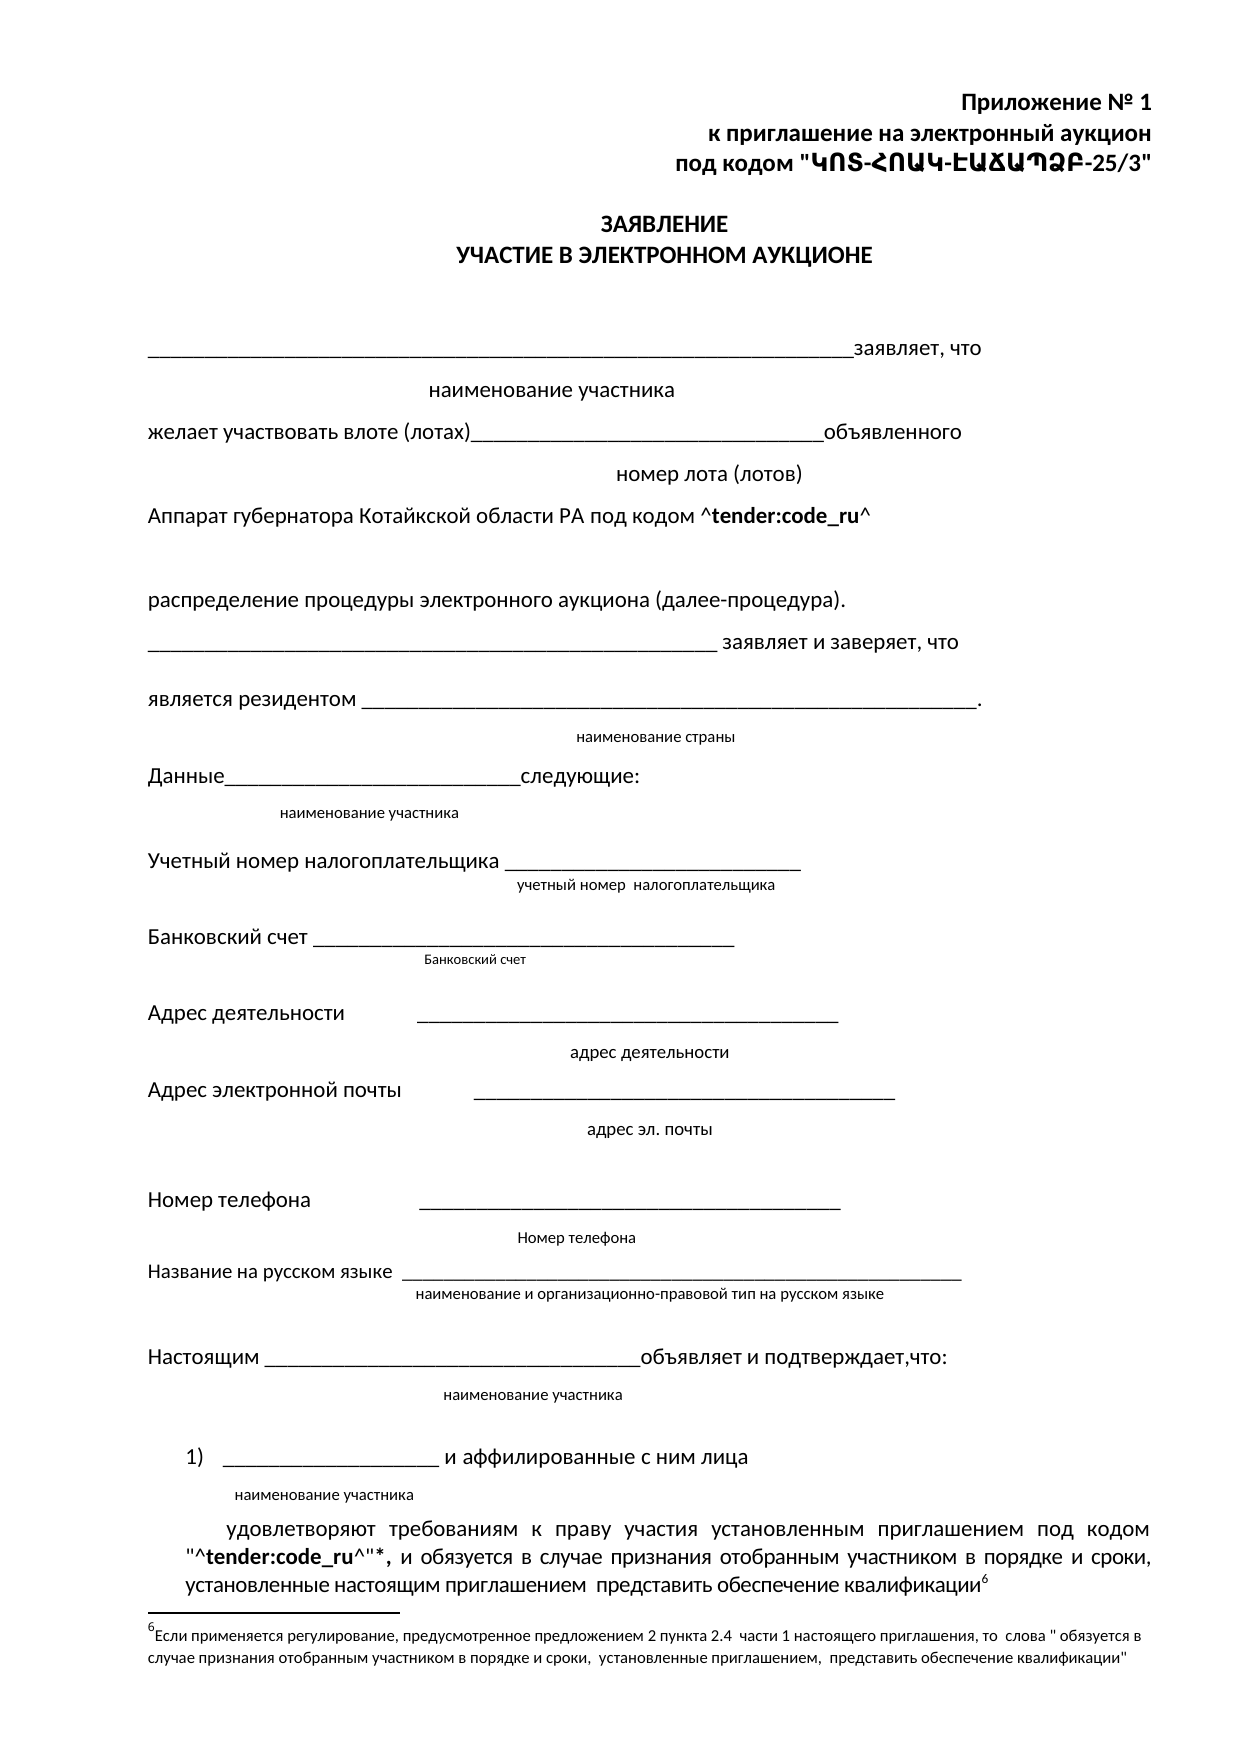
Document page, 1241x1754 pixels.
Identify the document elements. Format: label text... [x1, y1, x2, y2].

text Номер телефона [517, 1227, 1152, 1248]
text адрес эл. почты [148, 1117, 1152, 1140]
text наименование участника [443, 1384, 1152, 1404]
text распределение процедуры электронного аукциона (далее-процедура). [148, 585, 1152, 613]
text наименование страны [576, 727, 1152, 747]
text наименование участника [428, 375, 1152, 403]
text Данные__________________________следующие: [148, 761, 1152, 789]
text адрес деятельности [148, 1040, 1152, 1063]
text желает участвовать влоте (лотах)_______________________________объявленного [148, 417, 1152, 445]
text Настоящим _________________________________объявляет и подтверждает,что: [148, 1342, 1152, 1370]
text Банковский счет [148, 950, 1152, 968]
text к приглашение на электронный аукцион [177, 117, 1152, 147]
text под кодом "ԿՈՏ-ՀՈԱԿ-ԷԱՃԱՊՁԲ-25/3" [177, 147, 1152, 178]
text Адрес электронной почты _____________________________________ [148, 1075, 1152, 1103]
text учетный номер налогоплательщика [148, 874, 1152, 894]
text номер лота (лотов) [606, 459, 1152, 487]
text ЗАЯВЛЕНИЕ [177, 208, 1152, 239]
text __________________________________________________ заявляет и заверяет, что [148, 627, 1152, 655]
text Учетный номер налогоплательщика __________________________ [148, 846, 1152, 874]
text ______________________________________________________________заявляет, что [148, 333, 1152, 361]
text Номер телефона _____________________________________ [148, 1186, 1152, 1213]
text является резидентом ______________________________________________________. [148, 684, 1152, 713]
text наименование и организационно-правовой тип на русском языке [148, 1283, 1152, 1304]
text УЧАСТИЕ В ЭЛЕКТРОННОМ АУКЦИОНЕ [177, 239, 1152, 269]
text Аппарат губернатора Котайкской области РА под кодом ^tender:code_ru^ [148, 501, 1152, 529]
list ___________________ и аффилированные с ним лица [185, 1442, 1152, 1470]
text удовлетворяют требованиям к праву участия установленным приглашением под кодом "^tender:code_ru^"*, и обязуется в случае признания отобранным участником в порядке и сроки, установленные настоящим приглашением представить обеспечение квалификации [185, 1514, 1152, 1598]
text Название на русском языке ______________________________________________________ [148, 1258, 1152, 1283]
text Приложение № 1 [148, 86, 1152, 117]
text Банковский счет _____________________________________ [148, 922, 1152, 950]
text наименование участника [148, 803, 1152, 823]
text наименование участника [148, 1484, 1152, 1504]
text Адрес деятельности _____________________________________ [148, 998, 1152, 1026]
